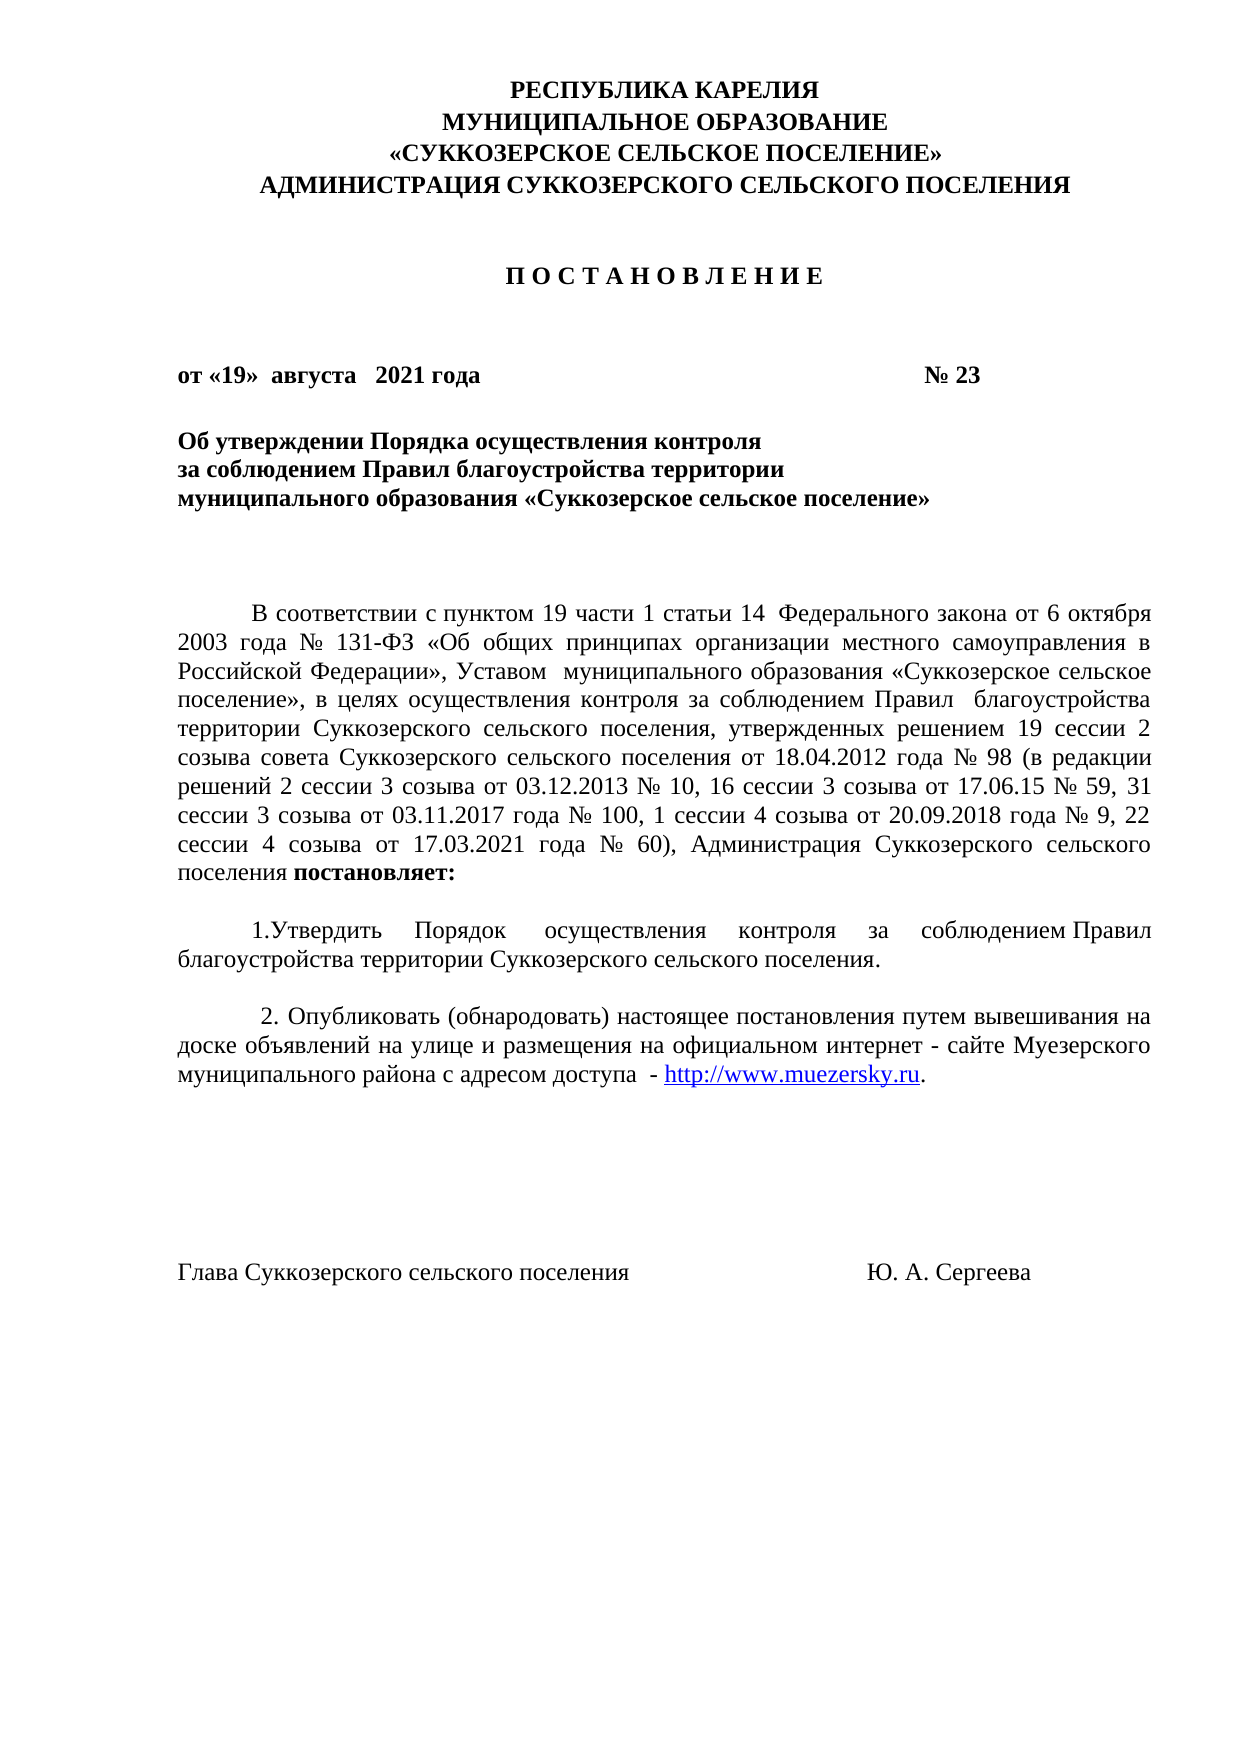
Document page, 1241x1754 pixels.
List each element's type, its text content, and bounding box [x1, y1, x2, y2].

text муниципального образования «Суккозерское сельское поселение» [177, 483, 1152, 512]
text за соблюдением Правил благоустройства территории [177, 454, 1152, 483]
text «СУККОЗЕРСКОЕ СЕЛЬСКОЕ ПОСЕЛЕНИЕ» [180, 137, 1152, 168]
text АДМИНИСТРАЦИЯ СУККОЗЕРСКОГО СЕЛЬСКОГО ПОСЕЛЕНИЯ [178, 168, 1152, 200]
text Об утверждении Порядка осуществления контроля [177, 426, 1152, 454]
text РЕСПУБЛИКА КАРЕЛИЯ [177, 74, 1152, 105]
text Глава Суккозерского сельского поселения Ю. А. Сергеева [177, 1257, 1152, 1286]
text П О С Т А Н О В Л Е Н И Е [177, 261, 1152, 289]
text 1.Утвердить Порядок осуществления контроля за соблюдением Правил благоустройства территории Суккозерского сельского поселения. [177, 915, 1152, 972]
text от «19» августа 2021 года № 23 [177, 360, 1152, 388]
text В соответствии с пунктом 19 части 1 статьи 14 Федерального закона от 6 октября 2003 года № 131-ФЗ «Об общих принципах организации местного самоуправления в Российской Федерации», Уставом муниципального образования «Суккозерское сельское поселение», в целях осуществления контроля за соблюдением Правил благоустройства территории Суккозерского сельского поселения, утвержденных решением 19 сессии 2 созыва совета Суккозерского сельского поселения от 18.04.2012 года № 98 (в редакции решений 2 сессии 3 созыва от 03.12.2013 № 10, 16 сессии 3 созыва от 17.06.15 № 59, 31 сессии 3 созыва от 03.11.2017 года № 100, 1 сессии 4 созыва от 20.09.2018 года № 9, 22 сессии 4 созыва от 17.03.2021 года № 60), Администрация Суккозерского сельского поселения постановляет: [177, 598, 1152, 886]
text МУНИЦИПАЛЬНОЕ ОБРАЗОВАНИЕ [178, 105, 1152, 137]
text 2. Опубликовать (обнародовать) настоящее постановления путем вывешивания на доске объявлений на улице и размещения на официальном интернет - сайте Муезерского муниципального района с адресом доступа - http://www.muezersky.ru. [177, 1001, 1152, 1087]
